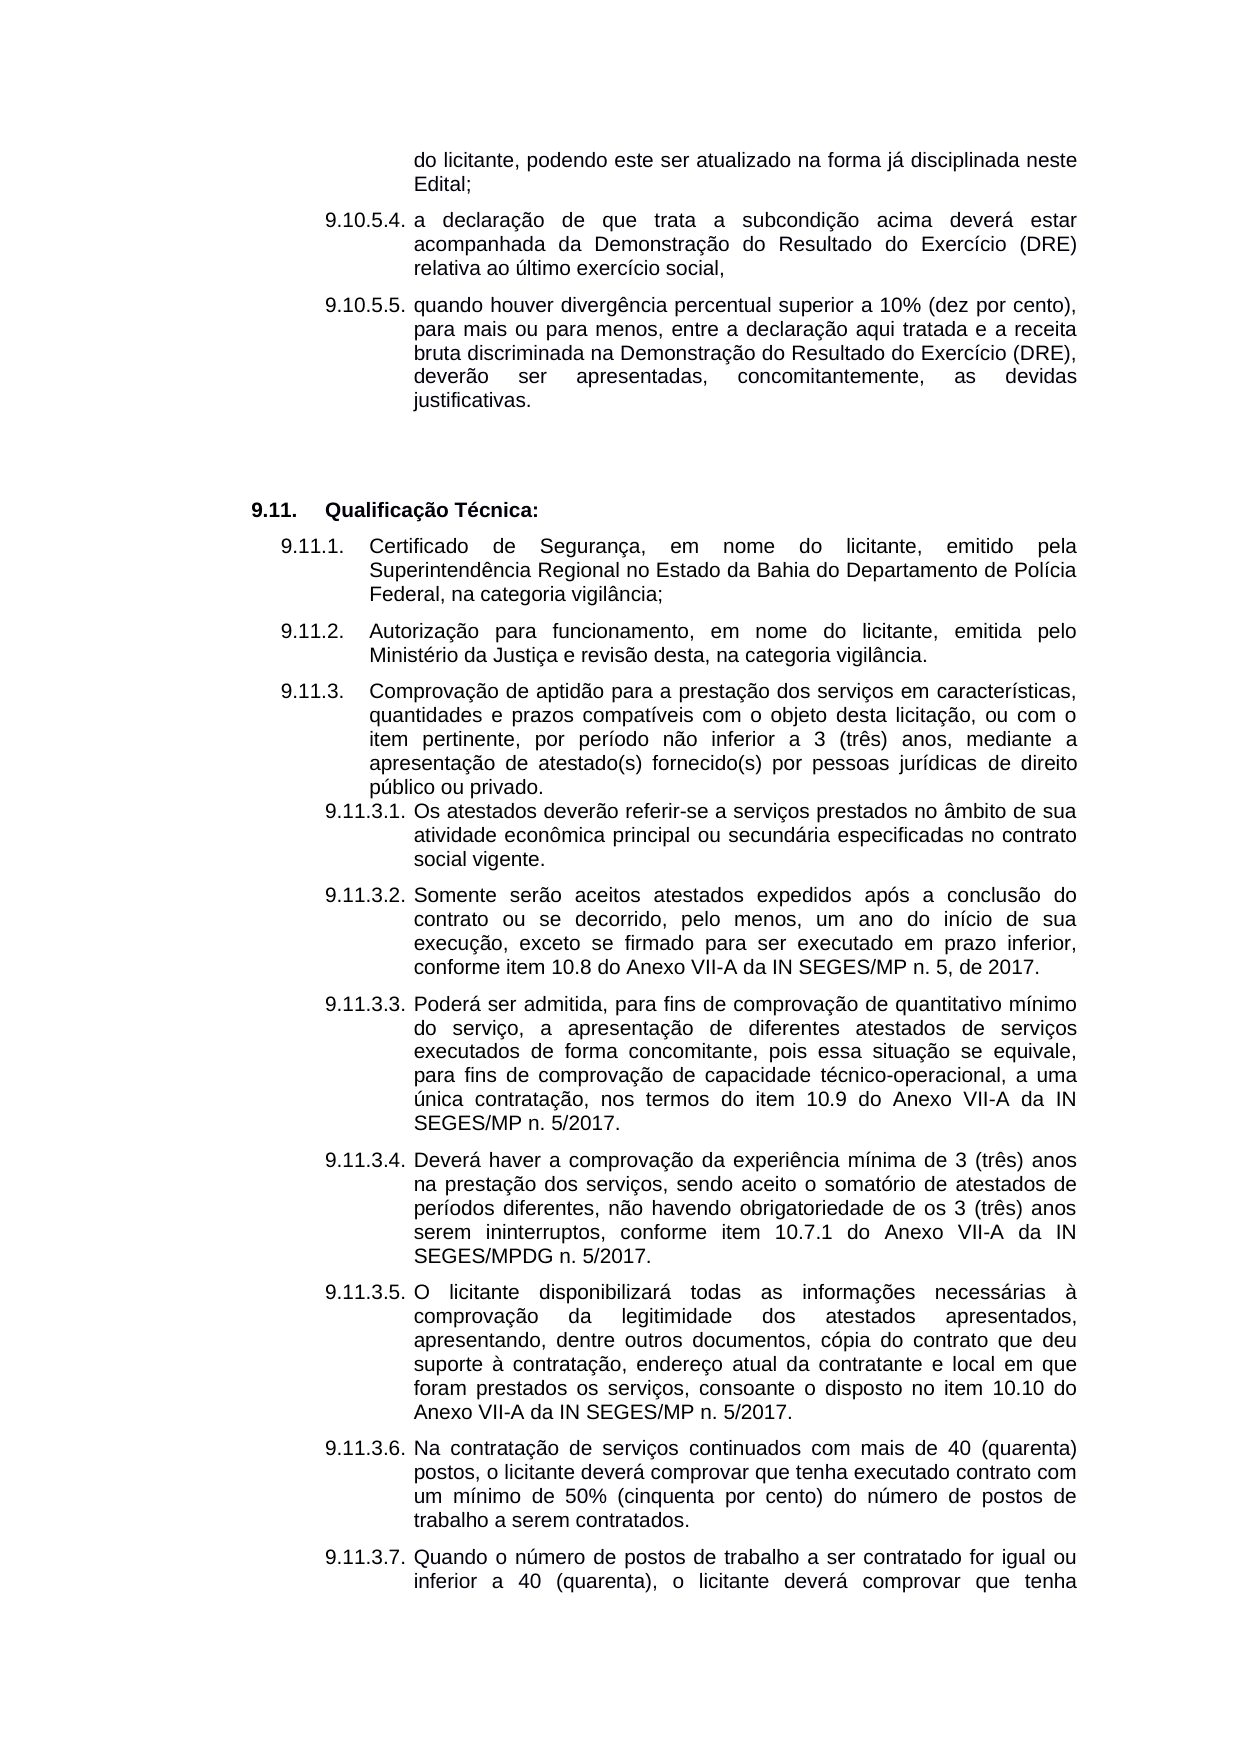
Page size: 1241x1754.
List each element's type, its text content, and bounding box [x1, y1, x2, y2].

list Na contratação de serviços continuados com mais de 40 (quarenta) postos, o licitante deverá comprovar que tenha executado contrato com um mínimo de 50% (cinquenta por cento) do número de postos de trabalho a serem contratados. [325, 1436, 1078, 1532]
list 9.11.2. Autorização para funcionamento, em nome do licitante, emitida pelo Ministério da Justiça e revisão desta, na categoria vigilância. [281, 618, 1078, 666]
list 9.11.1. Certificado de Segurança, em nome do licitante, emitido pela Superintendência Regional no Estado da Bahia do Departamento de Polícia Federal, na categoria vigilância; [281, 534, 1078, 606]
list Comprovação de aptidão para a prestação dos serviços em características, quantidades e prazos compatíveis com o objeto desta licitação, ou com o item pertinente, por período não inferior a 3 (três) anos, mediante a apresentação de atestado(s) fornecido(s) por pessoas jurídicas de direito público ou privado. [281, 679, 1078, 799]
list a declaração de que trata a subcondição acima deverá estar acompanhada da Demonstração do Resultado do Exercício (DRE) relativa ao último exercício social, [325, 208, 1078, 280]
list O licitante disponibilizará todas as informações necessárias à comprovação da legitimidade dos atestados apresentados, apresentando, dentre outros documentos, cópia do contrato que deu suporte à contratação, endereço atual da contratante e local em que foram prestados os serviços, consoante o disposto no item 10.10 do Anexo VII-A da IN SEGES/MP n. 5/2017. [325, 1280, 1078, 1424]
list Os atestados deverão referir-se a serviços prestados no âmbito de sua atividade econômica principal ou secundária especificadas no contrato social vigente. [325, 799, 1078, 871]
list quando houver divergência percentual superior a 10% (dez por cento), para mais ou para menos, entre a declaração aqui tratada e a receita bruta discriminada na Demonstração do Resultado do Exercício (DRE), deverão ser apresentadas, concomitantemente, as devidas justificativas. [325, 292, 1078, 412]
list Qualificação Técnica: [251, 498, 1078, 522]
list Deverá haver a comprovação da experiência mínima de 3 (três) anos na prestação dos serviços, sendo aceito o somatório de atestados de períodos diferentes, não havendo obrigatoriedade de os 3 (três) anos serem ininterruptos, conforme item 10.7.1 do Anexo VII-A da IN SEGES/MPDG n. 5/2017. [325, 1148, 1078, 1267]
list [325, 148, 1078, 196]
list Poderá ser admitida, para fins de comprovação de quantitativo mínimo do serviço, a apresentação de diferentes atestados de serviços executados de forma concomitante, pois essa situação se equivale, para fins de comprovação de capacidade técnico-operacional, a uma única contratação, nos termos do item 10.9 do Anexo VII-A da IN SEGES/MP n. 5/2017. [325, 991, 1078, 1135]
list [325, 1544, 1078, 1592]
list Somente serão aceitos atestados expedidos após a conclusão do contrato ou se decorrido, pelo menos, um ano do início de sua execução, exceto se firmado para ser executado em prazo inferior, conforme item 10.8 do Anexo VII-A da IN SEGES/MP n. 5, de 2017. [325, 883, 1078, 979]
